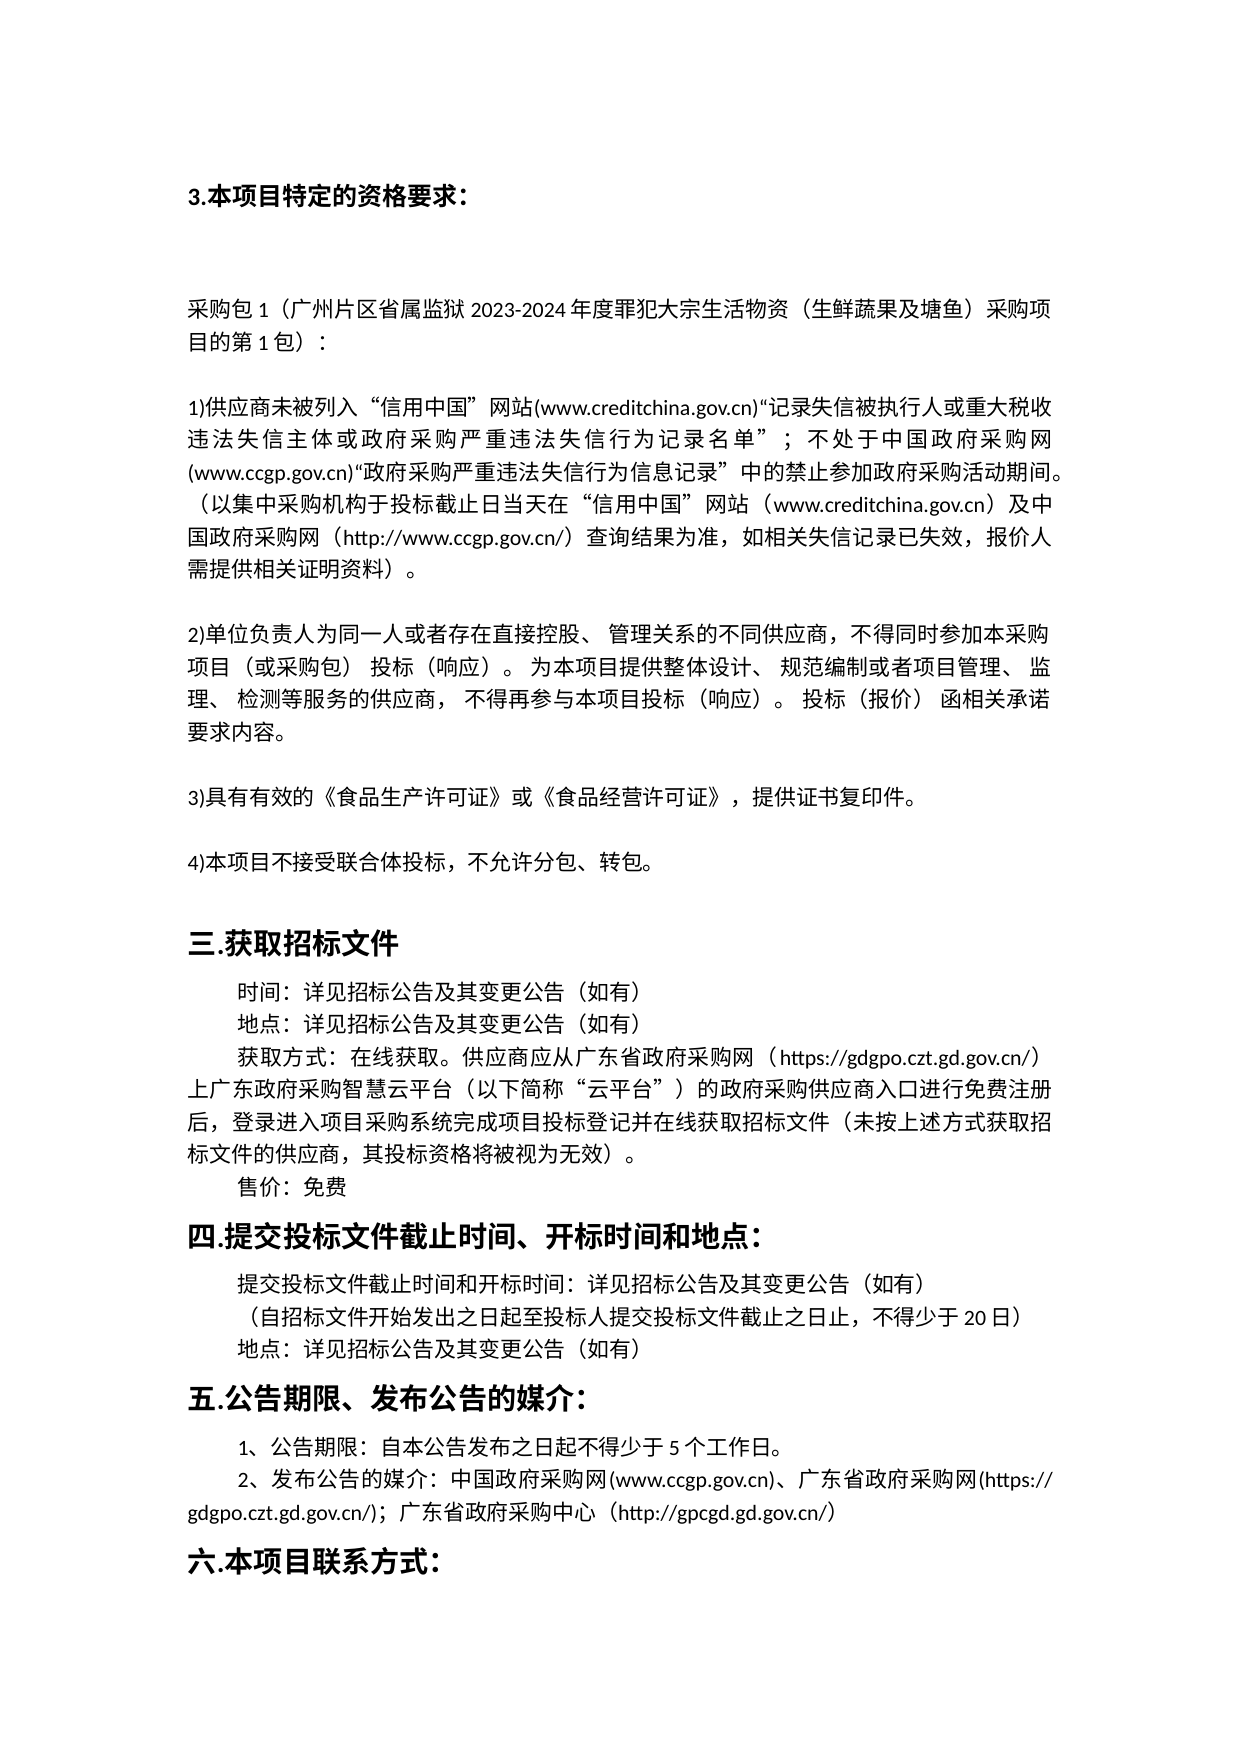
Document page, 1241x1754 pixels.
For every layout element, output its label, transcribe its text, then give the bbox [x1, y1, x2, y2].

text 4)本项目不接受联合体投标，不允许分包、转包。 [187, 844, 1053, 877]
text 2)单位负责人为同一人或者存在直接控股、 管理关系的不同供应商，不得同时参加本采购项目（或采购包） 投标（响应）。 为本项目提供整体设计、 规范编制或者项目管理、 监理、 检测等服务的供应商， 不得再参与本项目投标（响应）。 投标（报价） 函相关承诺要求内容。 [187, 617, 1053, 747]
text 三.获取招标文件 [187, 909, 1053, 974]
text 四.提交投标文件截止时间、开标时间和地点： [187, 1202, 1053, 1267]
text 提交投标文件截止时间和开标时间：详见招标公告及其变更公告（如有） [187, 1267, 1053, 1299]
text 1、公告期限：自本公告发布之日起不得少于5个工作日。 [187, 1429, 1053, 1462]
text 2、发布公告的媒介：中国政府采购网(www.ccgp.gov.cn)、广东省政府采购网(https://gdgpo.czt.gd.gov.cn/)；广东省政府采购中心（http://gpcgd.gd.gov.cn/） [187, 1462, 1053, 1527]
text 售价：免费 [187, 1169, 1053, 1202]
text 地点：详见招标公告及其变更公告（如有） [187, 1007, 1053, 1039]
text 地点：详见招标公告及其变更公告（如有） [187, 1332, 1053, 1364]
text 获取方式：在线获取。供应商应从广东省政府采购网（https://gdgpo.czt.gd.gov.cn/）上广东政府采购智慧云平台（以下简称“云平台”）的政府采购供应商入口进行免费注册后，登录进入项目采购系统完成项目投标登记并在线获取招标文件（未按上述方式获取招标文件的供应商，其投标资格将被视为无效）。 [187, 1039, 1053, 1169]
text （自招标文件开始发出之日起至投标人提交投标文件截止之日止，不得少于20日） [187, 1299, 1053, 1332]
text 六.本项目联系方式： [187, 1527, 1053, 1592]
text 1)供应商未被列入“信用中国”网站(www.creditchina.gov.cn)“记录失信被执行人或重大税收违法失信主体或政府采购严重违法失信行为记录名单”；不处于中国政府采购网(www.ccgp.gov.cn)“政府采购严重违法失信行为信息记录”中的禁止参加政府采购活动期间。（以集中采购机构于投标截止日当天在“信用中国”网站（www.creditchina.gov.cn）及中国政府采购网（http://www.ccgp.gov.cn/）查询结果为准，如相关失信记录已失效，报价人需提供相关证明资料）。 [187, 389, 1053, 584]
text 采购包1（广州片区省属监狱2023-2024年度罪犯大宗生活物资（生鲜蔬果及塘鱼）采购项目的第1包）： [187, 292, 1053, 357]
text 五.公告期限、发布公告的媒介： [187, 1364, 1053, 1429]
text 时间：详见招标公告及其变更公告（如有） [187, 974, 1053, 1007]
text 3.本项目特定的资格要求： [187, 162, 1053, 227]
text 3)具有有效的《食品生产许可证》或《食品经营许可证》，提供证书复印件。 [187, 779, 1053, 812]
